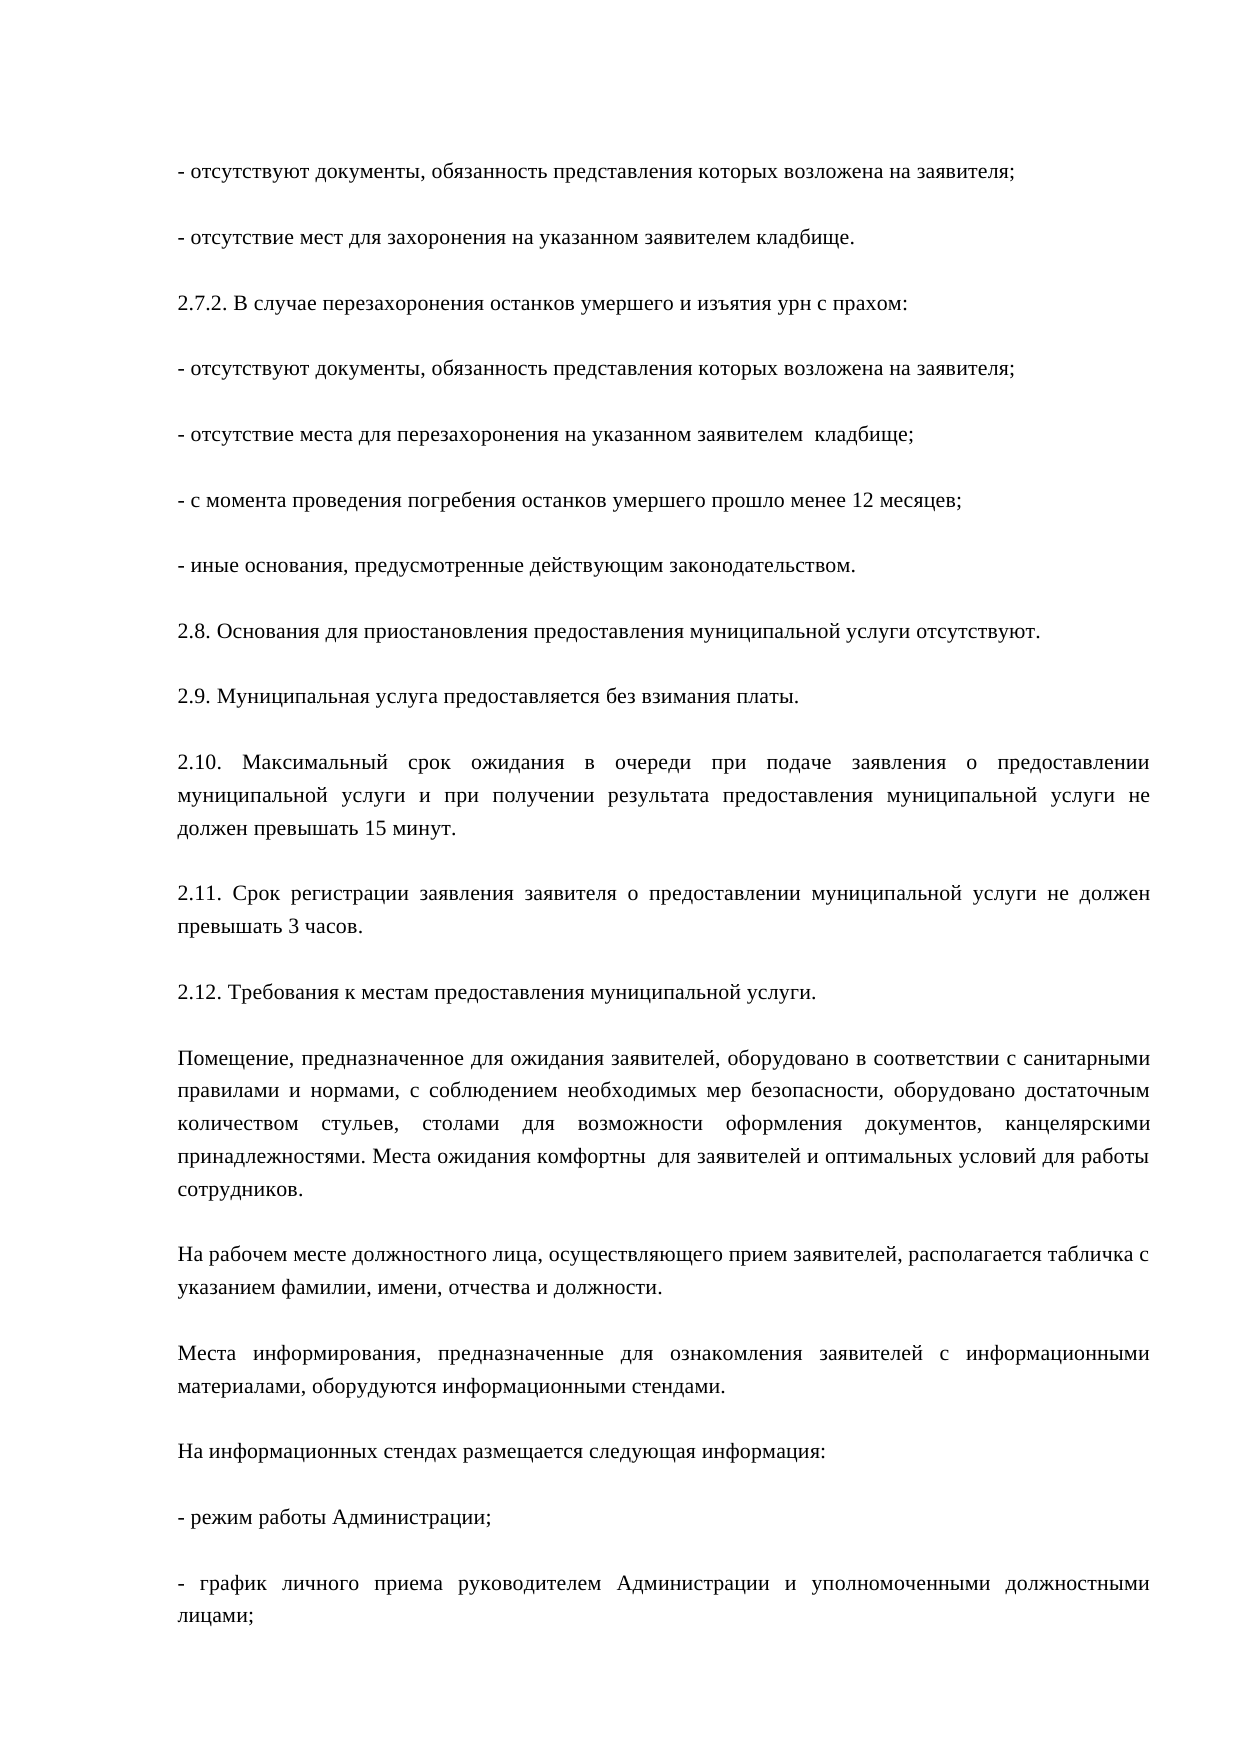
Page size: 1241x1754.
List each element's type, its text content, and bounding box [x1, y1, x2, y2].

text - отсутствуют документы, обязанность представления которых возложена на заявителя; [177, 118, 1152, 184]
text Помещение, предназначенное для ожидания заявителей, оборудовано в соответствии с санитарными правилами и нормами, с соблюдением необходимых мер безопасности, оборудовано достаточным количеством стульев, столами для возможности оформления документов, канцелярскими принадлежностями. Места ожидания комфортны для заявителей и оптимальных условий для работы сотрудников. [177, 1004, 1152, 1201]
text - иные основания, предусмотренные действующим законодательством. [177, 512, 1152, 577]
text - режим работы Администрации; [177, 1463, 1152, 1529]
text 2.10. Максимальный срок ожидания в очереди при подаче заявления о предоставлении муниципальной услуги и при получении результата предоставления муниципальной услуги не должен превышать 15 минут. [177, 709, 1152, 840]
text - отсутствуют документы, обязанность представления которых возложена на заявителя; [177, 315, 1152, 381]
text 2.12. Требования к местам предоставления муниципальной услуги. [177, 938, 1152, 1004]
text 2.8. Основания для приостановления предоставления муниципальной услуги отсутствуют. [177, 577, 1152, 643]
text - отсутствие мест для захоронения на указанном заявителем кладбище. [177, 184, 1152, 249]
text Места информирования, предназначенные для ознакомления заявителей с информационными материалами, оборудуются информационными стендами. [177, 1299, 1152, 1398]
text 2.7.2. В случае перезахоронения останков умершего и изъятия урн с прахом: [177, 249, 1152, 315]
text - график личного приема руководителем Администрации и уполномоченными должностными лицами; [177, 1529, 1152, 1627]
text 2.11. Срок регистрации заявления заявителя о предоставлении муниципальной услуги не должен превышать 3 часов. [177, 840, 1152, 938]
text 2.9. Муниципальная услуга предоставляется без взимания платы. [177, 643, 1152, 709]
text На информационных стендах размещается следующая информация: [177, 1398, 1152, 1463]
text На рабочем месте должностного лица, осуществляющего прием заявителей, располагается табличка с указанием фамилии, имени, отчества и должности. [177, 1201, 1152, 1299]
text - с момента проведения погребения останков умершего прошло менее 12 месяцев; [177, 446, 1152, 512]
text - отсутствие места для перезахоронения на указанном заявителем кладбище; [177, 381, 1152, 446]
